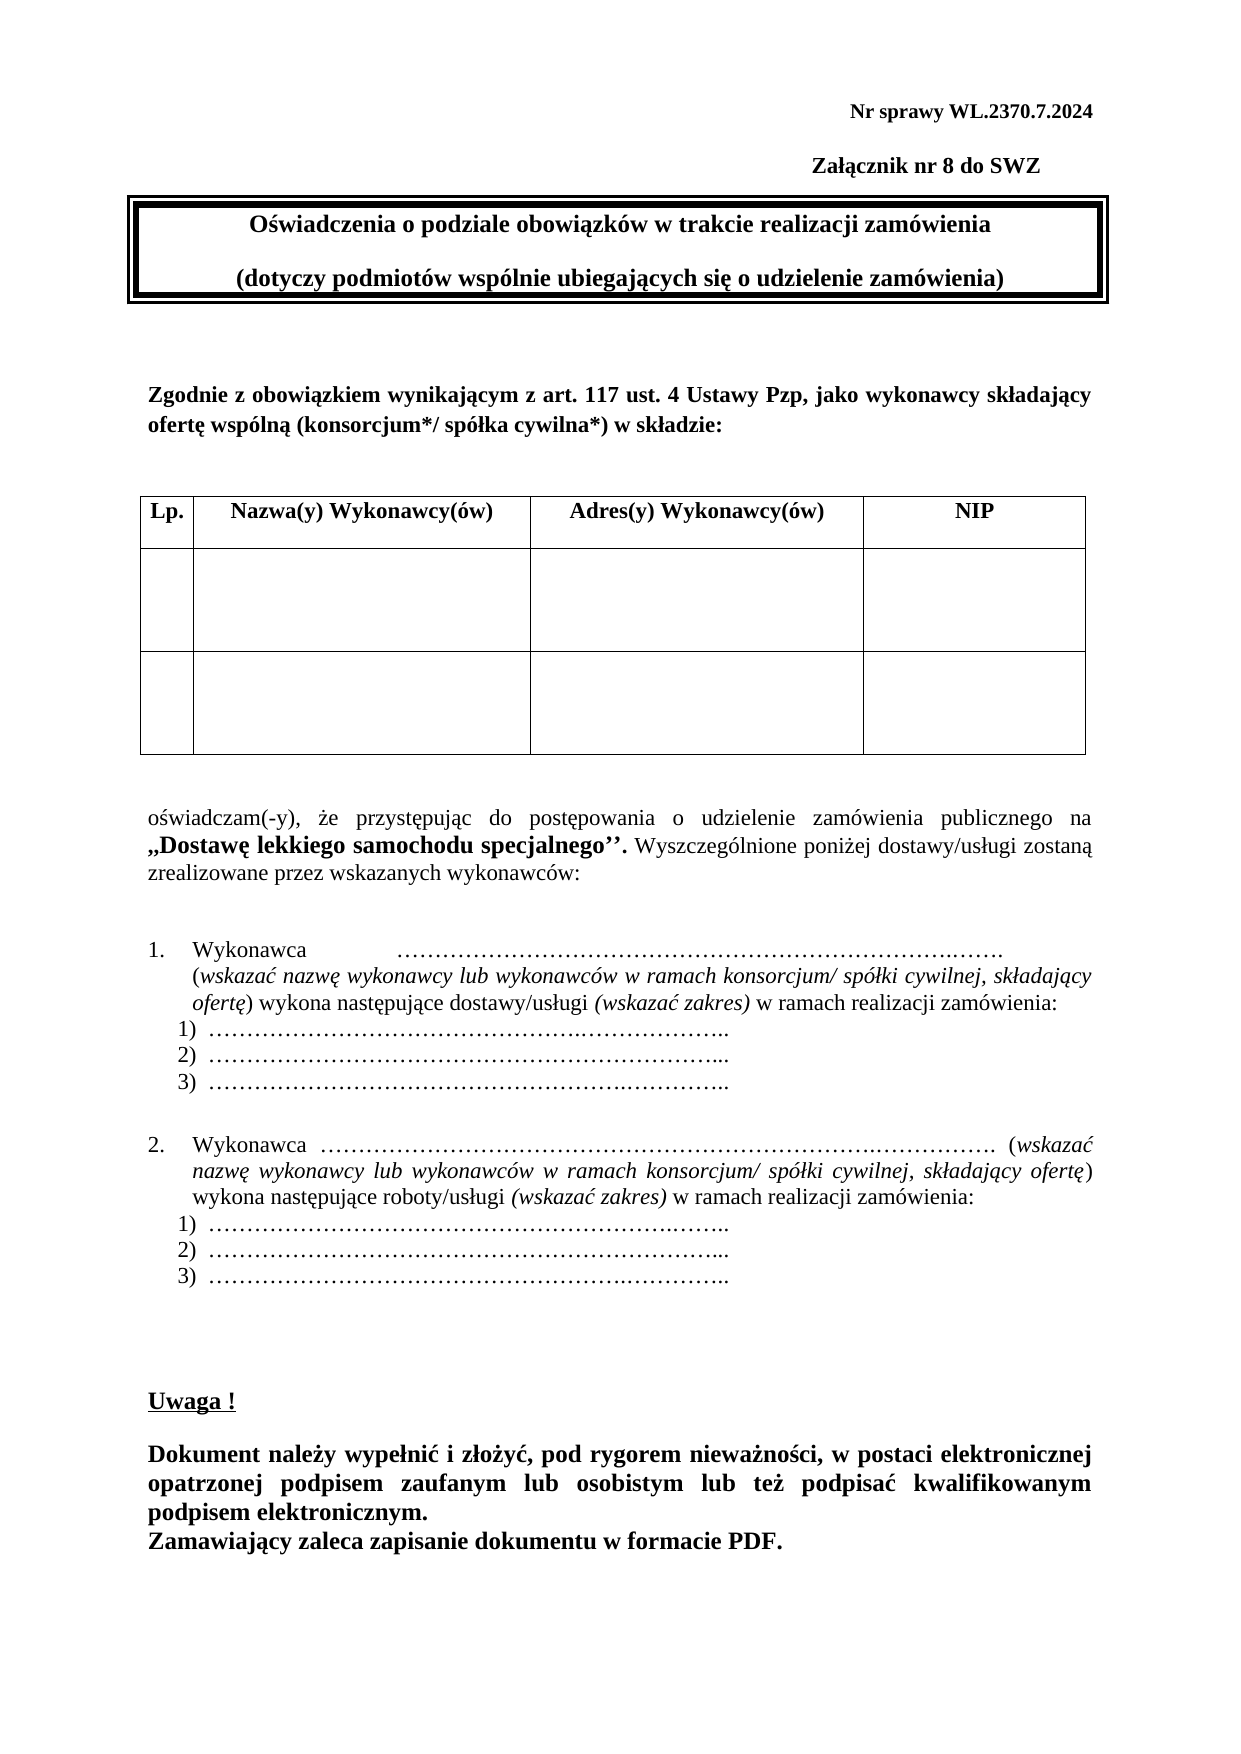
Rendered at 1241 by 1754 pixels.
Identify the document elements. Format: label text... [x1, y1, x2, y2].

table_cell [531, 549, 863, 651]
text Zgodnie z obowiązkiem wynikającym z art. 117 ust. 4 Ustawy Pzp, jako wykonawcy składający ofertę wspólną (konsorcjum*/ spółka cywilna*) w składzie: [148, 381, 1093, 437]
text oświadczam(-y), że przystępując do postępowania o udzielenie zamówienia publicznego na ,,Dostawę lekkiego samochodu specjalnego’’. Wyszczególnione poniżej dostawy/usługi zostaną zrealizowane przez wskazanych wykonawców: [148, 804, 1093, 885]
list ……………………………………………….………….. [177, 1068, 1093, 1094]
table_header Lp. [141, 497, 193, 548]
list ………………………………………….……………….. [177, 1015, 1093, 1042]
text Oświadczenia o podziale obowiązków w trakcie realizacji zamówienia [130, 198, 1106, 238]
text Nr sprawy WL.2370.7.2024 [148, 99, 1093, 123]
list ……………………………………………….………….. [177, 1262, 1093, 1289]
table_cell [864, 652, 1085, 754]
table_header NIP [864, 497, 1085, 548]
table_cell [531, 652, 863, 754]
table_cell [194, 549, 530, 651]
text Zamawiający zaleca zapisanie dokumentu w formacie PDF. [148, 1526, 1093, 1554]
table_cell [194, 652, 530, 754]
list …………………………………………………………... [177, 1236, 1093, 1262]
table_cell [141, 549, 193, 651]
text Uwaga ! [148, 1386, 1093, 1414]
list …………………………………………………….…….. [177, 1210, 1093, 1236]
table_header Nazwa(y) Wykonawcy(ów) [194, 497, 530, 548]
list …………………………………………………………... [177, 1042, 1093, 1068]
table_cell [864, 549, 1085, 651]
table_header Adres(y) Wykonawcy(ów) [531, 497, 863, 548]
list Wykonawca ……………………………………………………………….……………. (wskazać nazwę wykonawcy lub wykonawców w ramach konsorcjum/ spółki cywilnej, składający ofertę) wykona następujące roboty/usługi (wskazać zakres) w ramach realizacji zamówienia: [148, 1131, 1093, 1210]
list Wykonawca ……………………………………………………………….……. (wskazać nazwę wykonawcy lub wykonawców w ramach konsorcjum/ spółki cywilnej, składający ofertę) wykona następujące dostawy/usługi (wskazać zakres) w ramach realizacji zamówienia: [148, 936, 1093, 1015]
text Załącznik nr 8 do SWZ [811, 152, 1088, 178]
text Dokument należy wypełnić i złożyć, pod rygorem nieważności, w postaci elektronicznej opatrzonej podpisem zaufanym lub osobistym lub też podpisać kwalifikowanym podpisem elektronicznym. [148, 1439, 1093, 1526]
text (dotyczy podmiotów wspólnie ubiegających się o udzielenie zamówienia) [130, 249, 1106, 301]
table_cell [141, 652, 193, 754]
